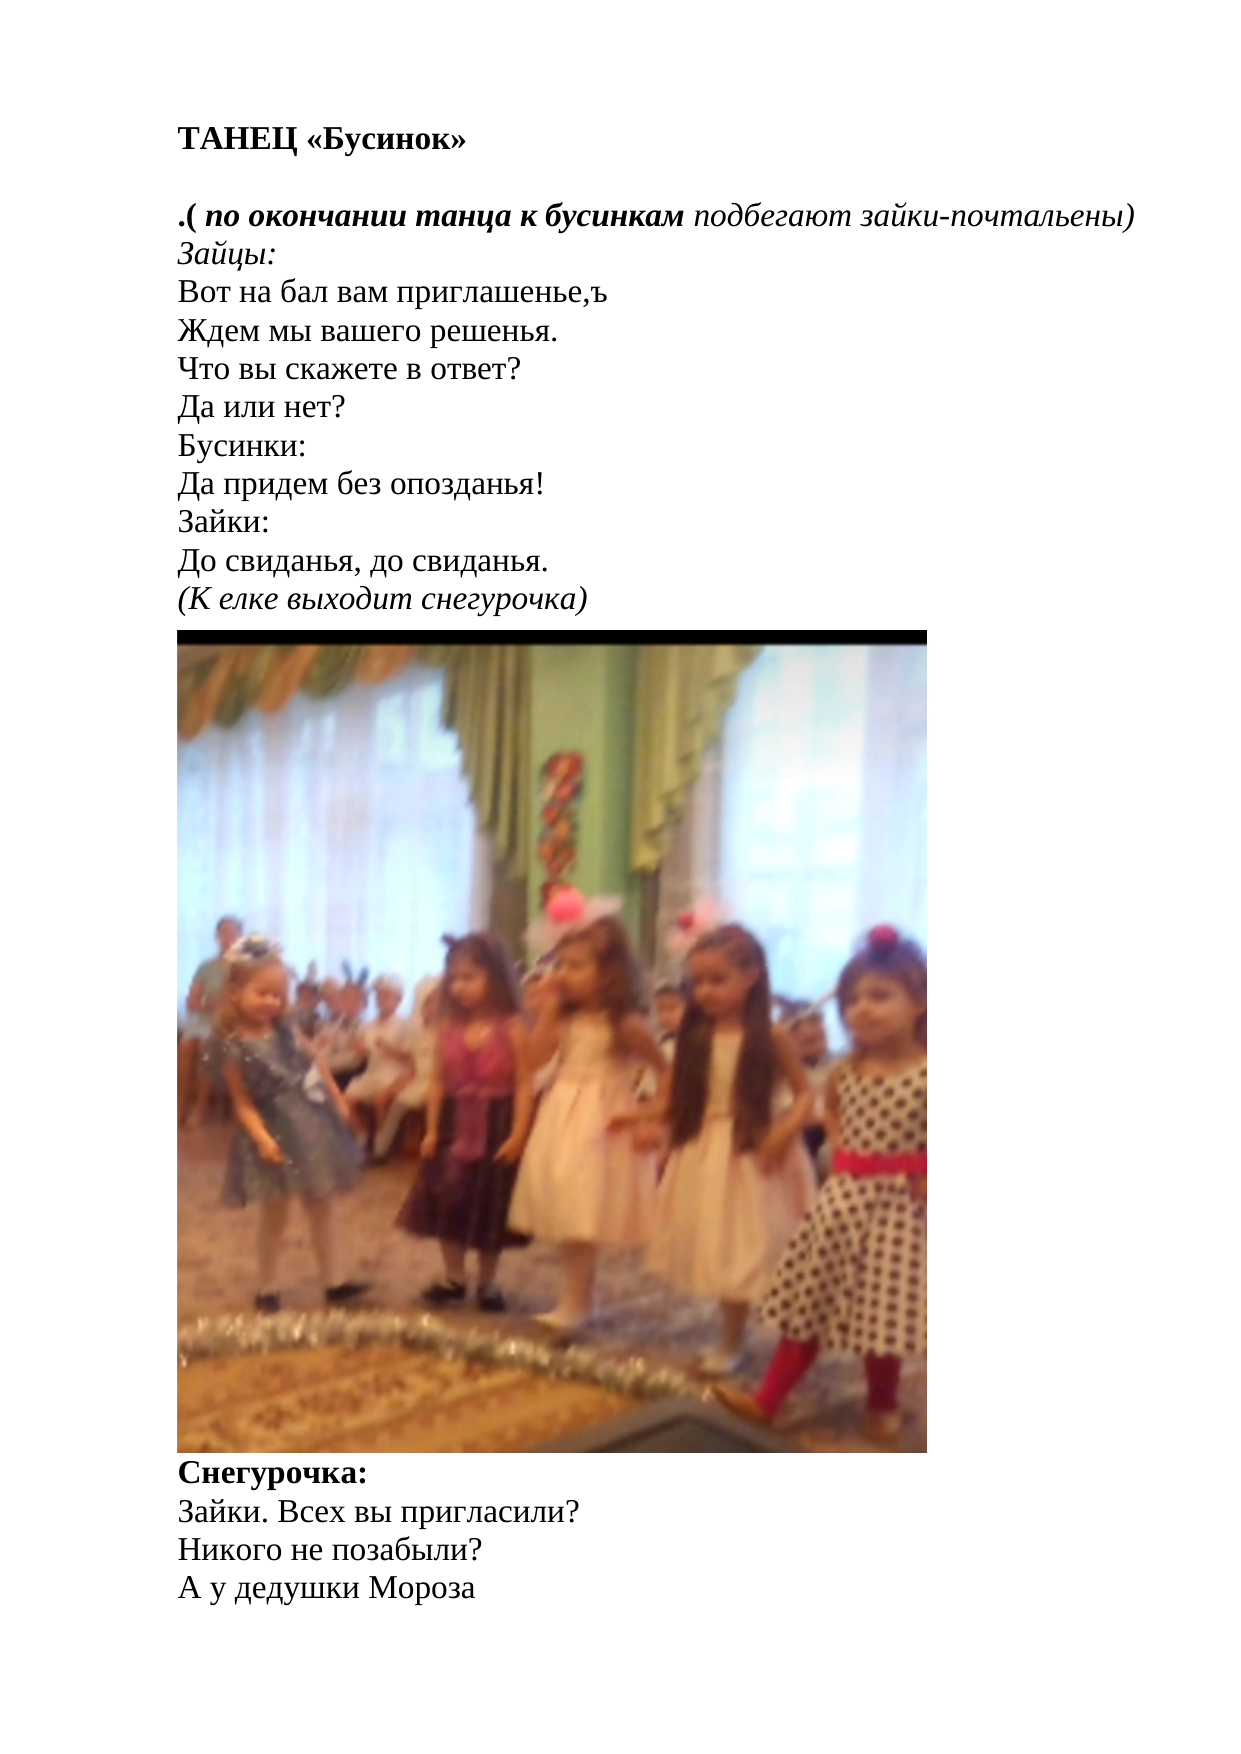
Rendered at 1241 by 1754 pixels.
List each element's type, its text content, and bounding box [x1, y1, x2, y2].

text .( по окончании танца к бусинкам подбегают зайки-почтальены) [177, 195, 1152, 233]
text Зайки: [177, 501, 1152, 540]
picture [178, 630, 927, 1453]
text (К елке выходит снегурочка) [177, 578, 1152, 616]
text Никого не позабыли? [177, 1529, 1152, 1567]
text Зайки. Всех вы пригласили? [177, 1491, 1152, 1529]
text Что вы скажете в ответ? [177, 348, 1152, 386]
text Да придем без опозданья! [177, 463, 1152, 501]
text Да или нет? [177, 386, 1152, 425]
text Зайцы: [177, 233, 1152, 271]
text До свиданья, до свиданья. [177, 540, 1152, 578]
text Ждем мы вашего решенья. [177, 310, 1152, 348]
text ТАНЕЦ «Бусинок» [177, 118, 1152, 156]
text Вот на бал вам приглашенье,ъ [177, 271, 1152, 310]
text Бусинки: [177, 425, 1152, 463]
text А у дедушки Мороза [177, 1567, 1152, 1606]
